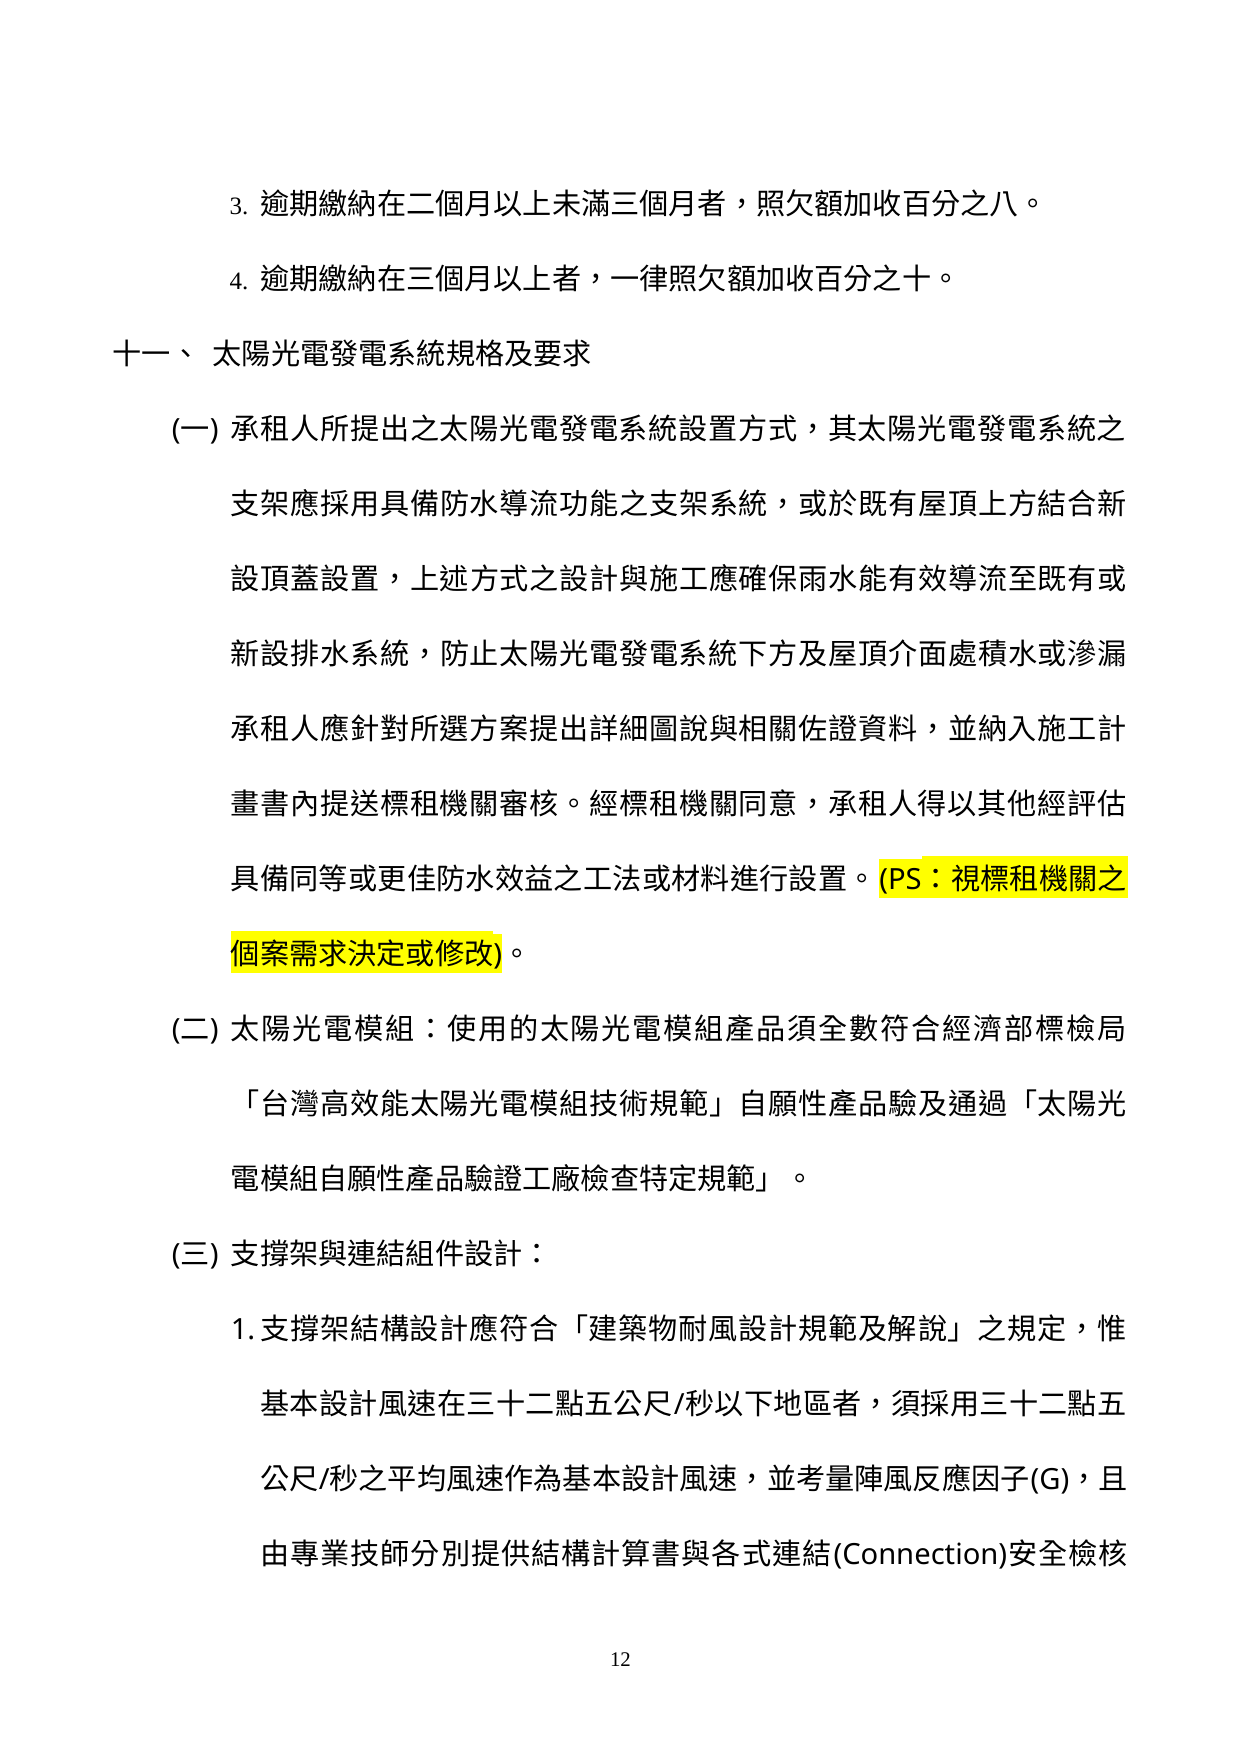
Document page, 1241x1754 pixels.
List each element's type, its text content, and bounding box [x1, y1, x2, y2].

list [231, 1289, 1128, 1589]
list 逾期繳納在三個月以上者，一律照欠額加收百分之十。 [229, 239, 1128, 314]
list 太陽光電發電系統規格及要求 [112, 314, 1128, 389]
list 支撐架與連結組件設計： [172, 1214, 1128, 1289]
list 承租人所提出之太陽光電發電系統設置方式，其太陽光電發電系統之支架應採用具備防水導流功能之支架系統，或於既有屋頂上方結合新設頂蓋設置，上述方式之設計與施工應確保雨水能有效導流至既有或新設排水系統，防止太陽光電發電系統下方及屋頂介面處積水或滲漏。承租人應針對所選方案提出詳細圖說與相關佐證資料，並納入施工計畫書內提送標租機關審核。經標租機關同意，承租人得以其他經評估具備同等或更佳防水效益之工法或材料進行設置。(PS：視標租機關之個案需求決定或修改)。 [172, 389, 1128, 989]
list 逾期繳納在二個月以上未滿三個月者，照欠額加收百分之八。 [229, 164, 1128, 239]
list 太陽光電模組：使用的太陽光電模組產品須全數符合經濟部標檢局「台灣高效能太陽光電模組技術規範」自願性產品驗及通過「太陽光電模組自願性產品驗證工廠檢查特定規範」。 [172, 989, 1128, 1214]
